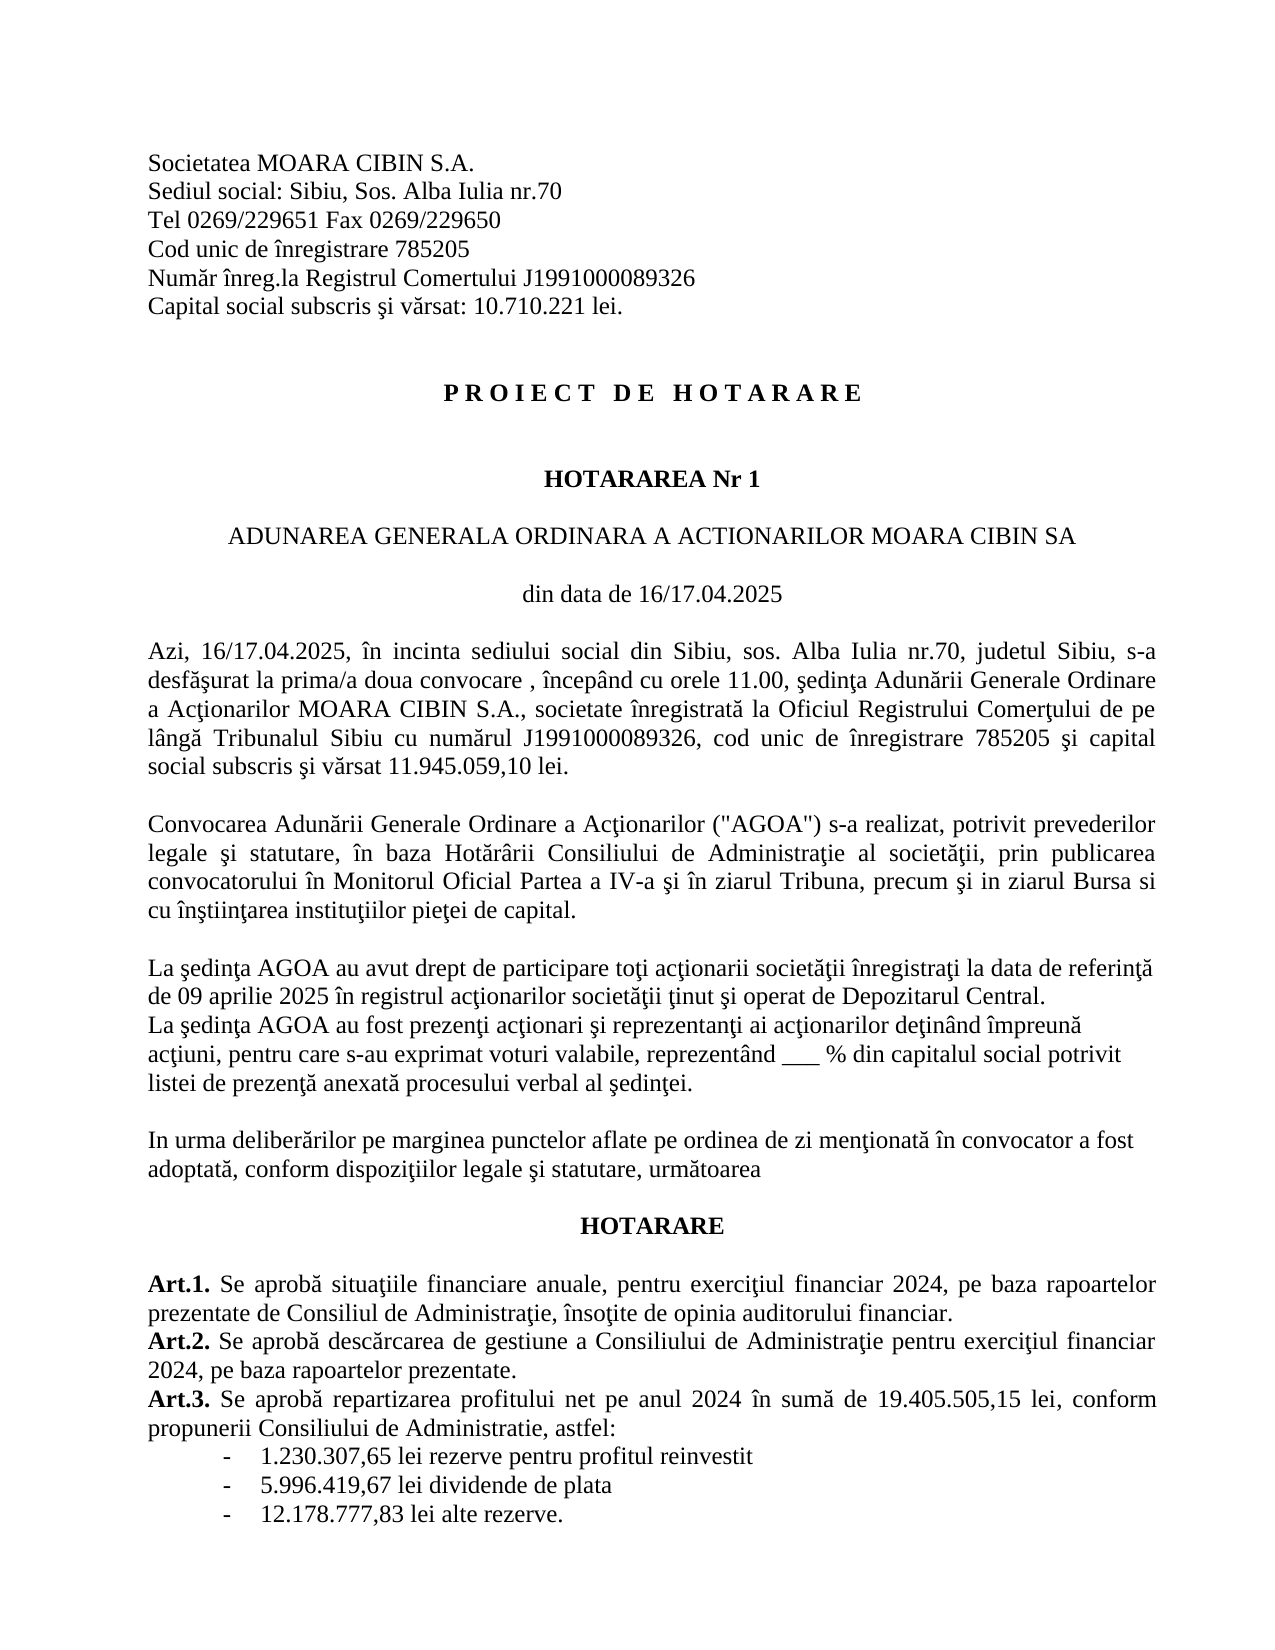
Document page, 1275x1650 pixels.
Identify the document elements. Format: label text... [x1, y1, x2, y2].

text Convocarea Adunării Generale Ordinare a Acţionarilor ("AGOA") s-a realizat, potrivit prevederilor legale şi statutare, în baza Hotărârii Consiliului de Administraţie al societăţii, prin publicarea convocatorului în Monitorul Oficial Partea a IV-a şi în ziarul Tribuna, precum şi in ziarul Bursa si cu înştiinţarea instituţiilor pieţei de capital. [148, 809, 1157, 924]
list 12.178.777,83 lei alte rezerve. [223, 1499, 1157, 1528]
text La şedinţa AGOA au fost prezenţi acţionari şi reprezentanţi ai acţionarilor deţinând împreună acţiuni, pentru care s-au exprimat voturi valabile, reprezentând ___ % din capitalul social potrivit listei de prezenţă anexată procesului verbal al şedinţei. [148, 1010, 1157, 1096]
text Număr înreg.la Registrul Comertului J1991000089326 [148, 263, 1157, 291]
text La şedinţa AGOA au avut drept de participare toţi acţionarii societăţii înregistraţi la data de referinţă de 09 aprilie 2025 în registrul acţionarilor societăţii ţinut şi operat de Depozitarul Central. [148, 953, 1157, 1010]
text Capital social subscris şi vărsat: 10.710.221 lei. [148, 291, 1157, 320]
text HOTARARE [148, 1211, 1157, 1240]
text Tel 0269/229651 Fax 0269/229650 [148, 205, 1157, 234]
text Sediul social: Sibiu, Sos. Alba Iulia nr.70 [148, 176, 1157, 205]
text Cod unic de înregistrare 785205 [148, 234, 1157, 263]
text Art.2. Se aprobă descărcarea de gestiune a Consiliului de Administraţie pentru exerciţiul financiar 2024, pe baza rapoartelor prezentate. [148, 1326, 1157, 1384]
text ADUNAREA GENERALA ORDINARA A ACTIONARILOR MOARA CIBIN SA [148, 521, 1157, 550]
text din data de 16/17.04.2025 [148, 579, 1157, 608]
text HOTARAREA Nr 1 [148, 464, 1157, 493]
text Art.1. Se aprobă situaţiile financiare anuale, pentru exerciţiul financiar 2024, pe baza rapoartelor prezentate de Consiliul de Administraţie, însoţite de opinia auditorului financiar. [148, 1269, 1157, 1326]
text Societatea MOARA CIBIN S.A. [148, 148, 1157, 176]
list 1.230.307,65 lei rezerve pentru profitul reinvestit [223, 1441, 1157, 1470]
list 5.996.419,67 lei dividende de plata [223, 1470, 1157, 1499]
text Azi, 16/17.04.2025, în incinta sediului social din Sibiu, sos. Alba Iulia nr.70, judetul Sibiu, s-a desfăşurat la prima/a doua convocare , începând cu orele 11.00, şedinţa Adunării Generale Ordinare a Acţionarilor MOARA CIBIN S.A., societate înregistrată la Oficiul Registrului Comerţului de pe lângă Tribunalul Sibiu cu numărul J1991000089326, cod unic de înregistrare 785205 şi capital social subscris şi vărsat 11.945.059,10 lei. [148, 636, 1157, 780]
text P R O I E C T D E H O T A R A R E [148, 378, 1157, 406]
text In urma deliberărilor pe marginea punctelor aflate pe ordinea de zi menţionată în convocator a fost adoptată, conform dispoziţiilor legale şi statutare, următoarea [148, 1125, 1157, 1183]
text Art.3. Se aprobă repartizarea profitului net pe anul 2024 în sumă de 19.405.505,15 lei, conform propunerii Consiliului de Administratie, astfel: [148, 1384, 1157, 1441]
